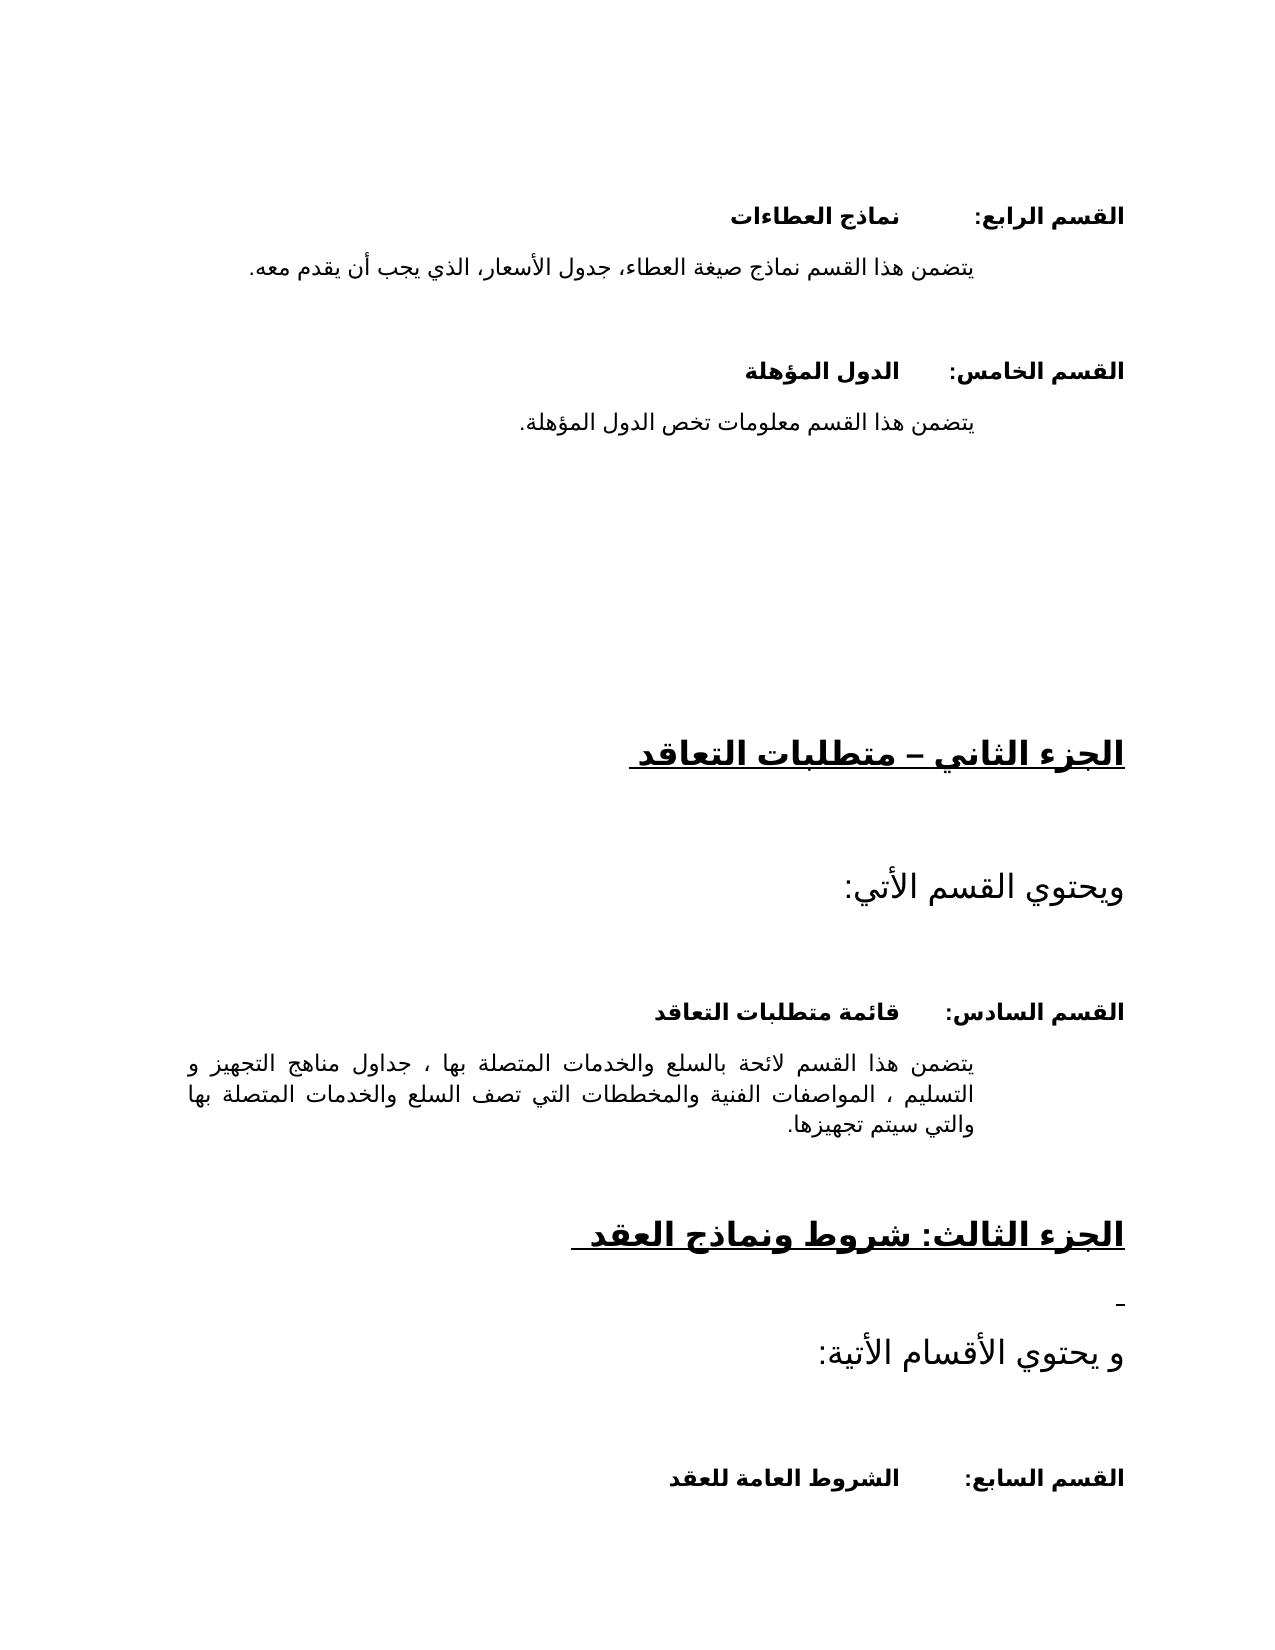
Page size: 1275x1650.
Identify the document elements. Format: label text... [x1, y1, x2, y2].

text الجزء الثالث: شروط ونماذج العقد [187, 1215, 1125, 1253]
text يتضمن هذا القسم نماذج صيغة العطاء، جدول الأسعار، الذي يجب أن يقدم معه. [187, 254, 975, 280]
text الجزء الثاني – متطلبات التعاقد [187, 734, 1125, 772]
text و يحتوي الأقسام الأتية: [187, 1333, 1125, 1371]
text القسم الخامس: الدول المؤهلة [187, 358, 1125, 384]
text يتضمن هذا القسم لائحة بالسلع والخدمات المتصلة بها ، جداول مناهج التجهيز و التسليم ، المواصفات الفنية والمخططات التي تصف السلع والخدمات المتصلة بها والتي سيتم تجهيزها. [187, 1050, 975, 1137]
text ويحتوي القسم الأتي: [187, 867, 1125, 905]
text القسم السابع: الشروط العامة للعقد [187, 1465, 1125, 1492]
text القسم الرابع: نماذج العطاءات [187, 203, 1125, 229]
text يتضمن هذا القسم معلومات تخص الدول المؤهلة. [187, 409, 1050, 436]
text القسم السادس: قائمة متطلبات التعاقد [187, 999, 1125, 1026]
